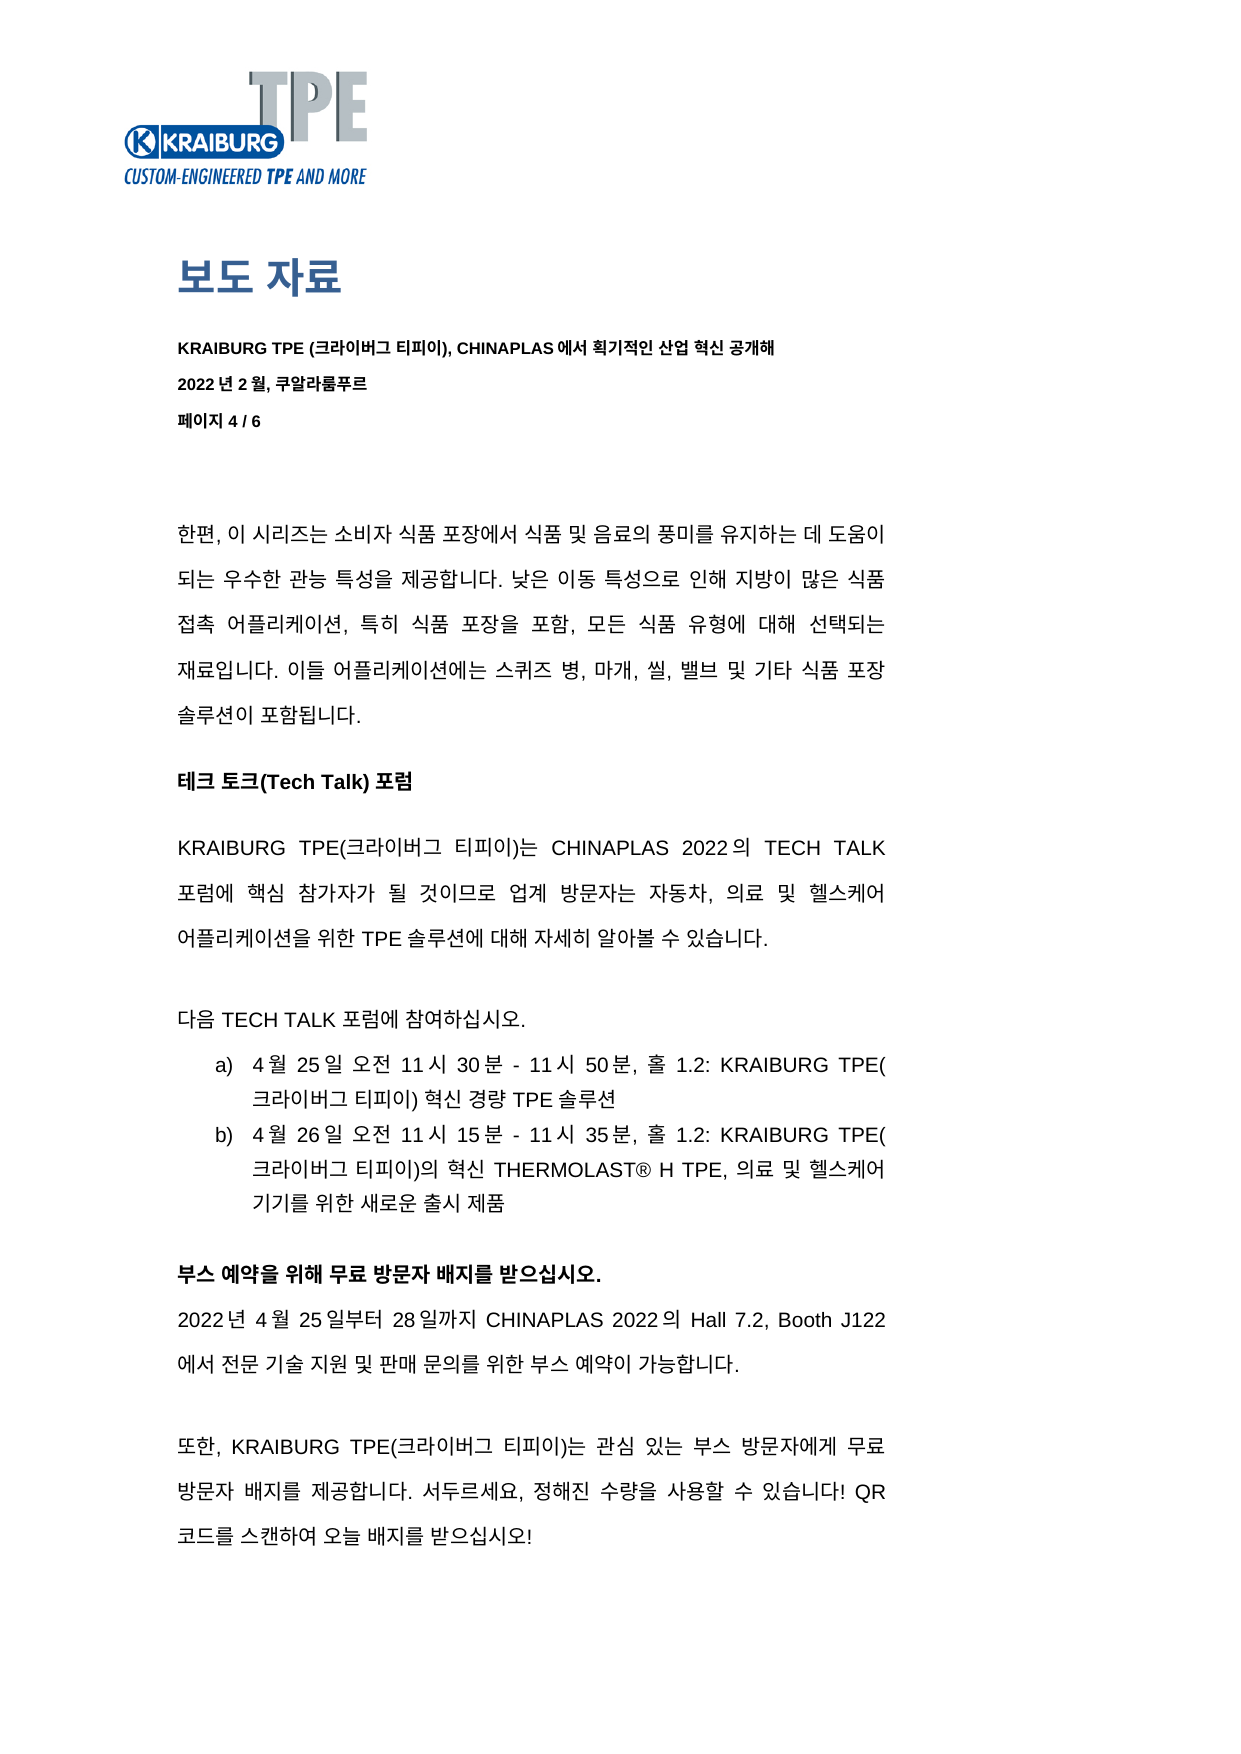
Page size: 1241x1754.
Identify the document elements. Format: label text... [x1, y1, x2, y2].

text KRAIBURG TPE(크라이버그 티피이)는 CHINAPLAS 2022의 TECH TALK 포럼에 핵심 참가자가 될 것이므로 업계 방문자는 자동차, 의료 및 헬스케어 어플리케이션을 위한 TPE 솔루션에 대해 자세히 알아볼 수 있습니다. [177, 832, 886, 952]
text 테크 토크(Tech Talk) 포럼 [177, 765, 886, 796]
text 또한, KRAIBURG TPE(크라이버그 티피이)는 관심 있는 부스 방문자에게 무료 방문자 배지를 제공합니다. 서두르세요, 정해진 수량을 사용할 수 있습니다! QR 코드를 스캔하여 오늘 배지를 받으십시오! [177, 1430, 886, 1551]
picture [112, 55, 379, 200]
list 4월 25일 오전 11시 30분 - 11시 50분, 홀 1.2: KRAIBURG TPE(크라이버그 티피이) 혁신 경량 TPE 솔루션 [215, 1049, 886, 1114]
text 부스 예약을 위해 무료 방문자 배지를 받으십시오. [177, 1258, 886, 1288]
text 2022년 4월 25일부터 28일까지 CHINAPLAS 2022의 Hall 7.2, Booth J122에서 전문 기술 지원 및 판매 문의를 위한 부스 예약이 가능합니다. [177, 1303, 886, 1379]
list 4월 26일 오전 11시 15분 - 11시 35분, 홀 1.2: KRAIBURG TPE(크라이버그 티피이)의 혁신 THERMOLAST® H TPE, 의료 및 헬스케어 기기를 위한 새로운 출시 제품 [215, 1118, 886, 1218]
text 한편, 이 시리즈는 소비자 식품 포장에서 식품 및 음료의 풍미를 유지하는 데 도움이 되는 우수한 관능 특성을 제공합니다. 낮은 이동 특성으로 인해 지방이 많은 식품 접촉 어플리케이션, 특히 식품 포장을 포함, 모든 식품 유형에 대해 선택되는 재료입니다. 이들 어플리케이션에는 스퀴즈 병, 마개, 씰, 밸브 및 기타 식품 포장 솔루션이 포함됩니다. [177, 518, 886, 729]
text 다음 TECH TALK 포럼에 참여하십시오. [177, 1003, 886, 1034]
